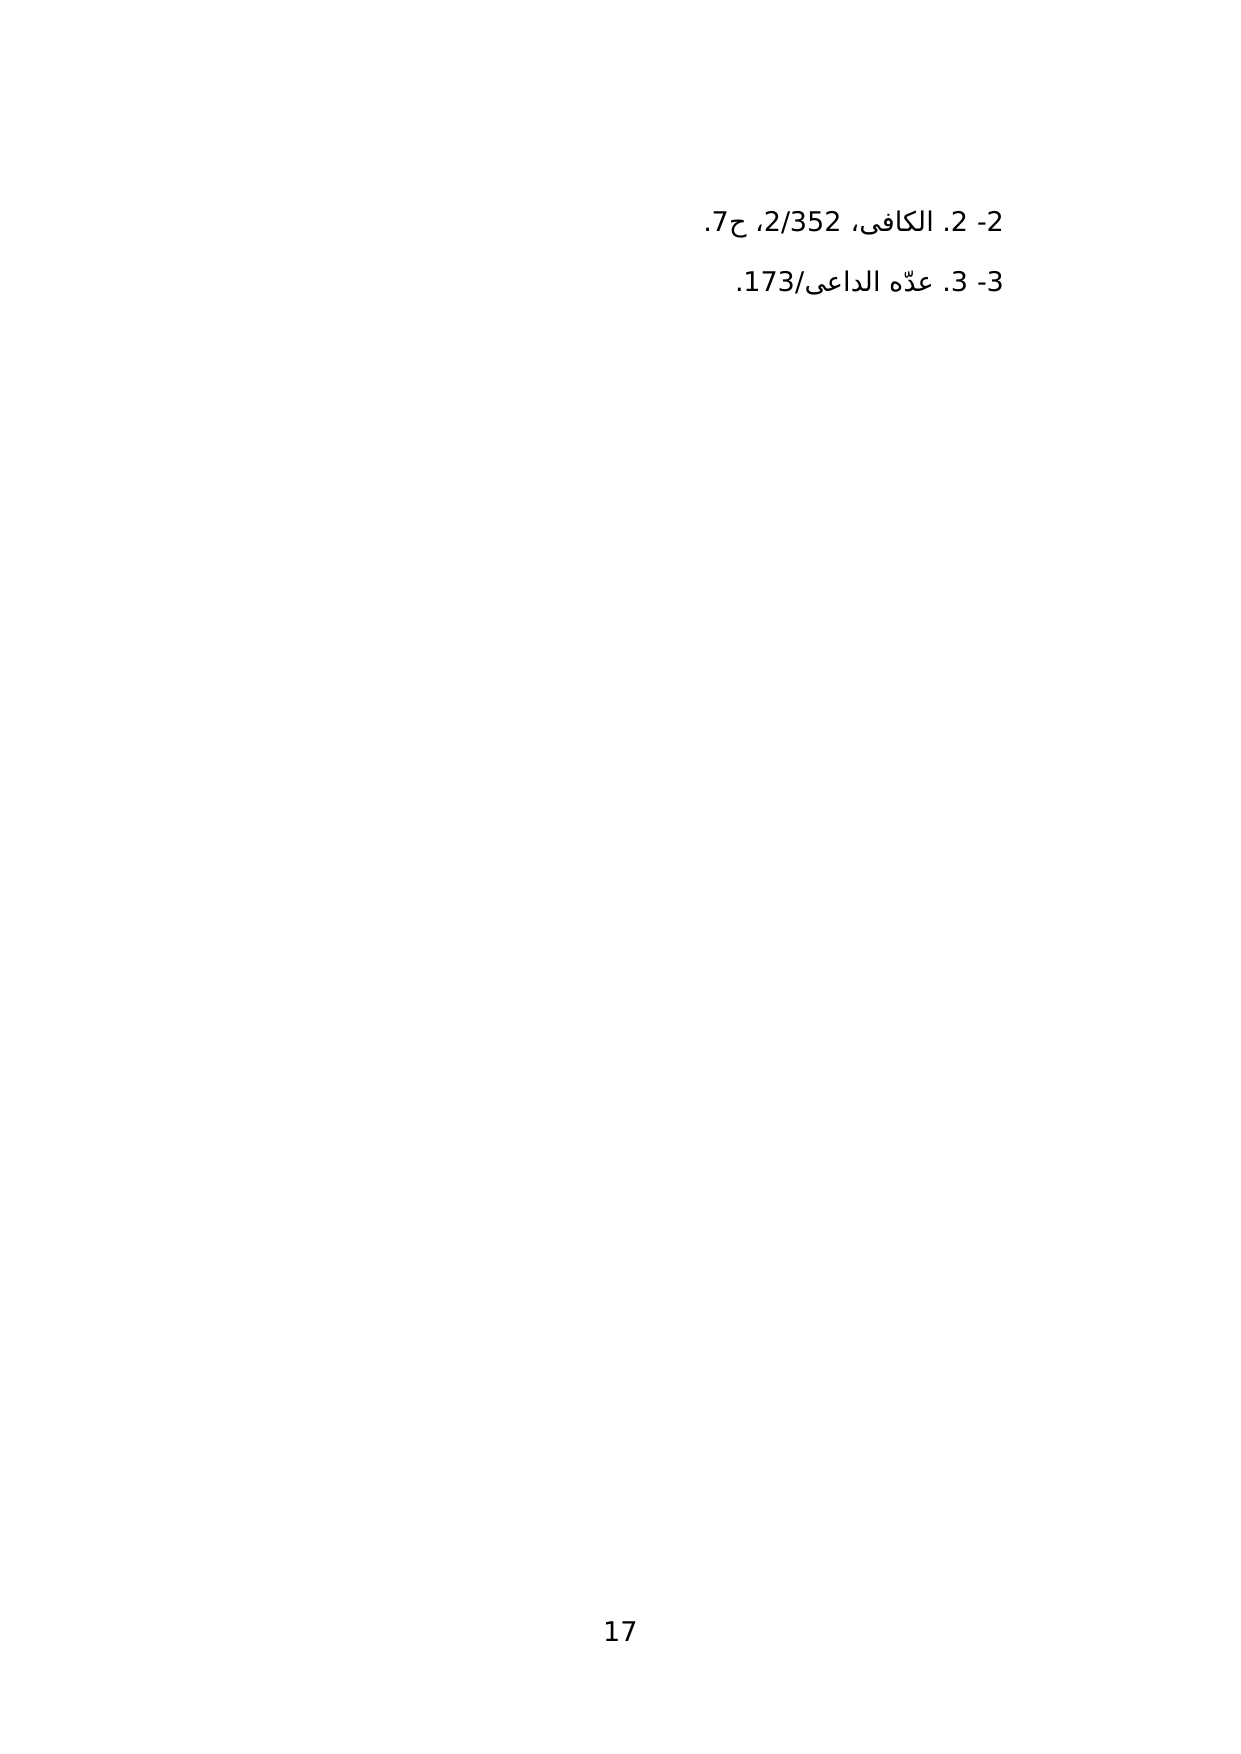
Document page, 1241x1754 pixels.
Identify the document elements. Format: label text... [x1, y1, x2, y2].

text 3- 3. عدّه الداعی/173. [236, 266, 1004, 298]
text 2- 2. الکافی، 2/352، ح7. [236, 206, 1004, 237]
